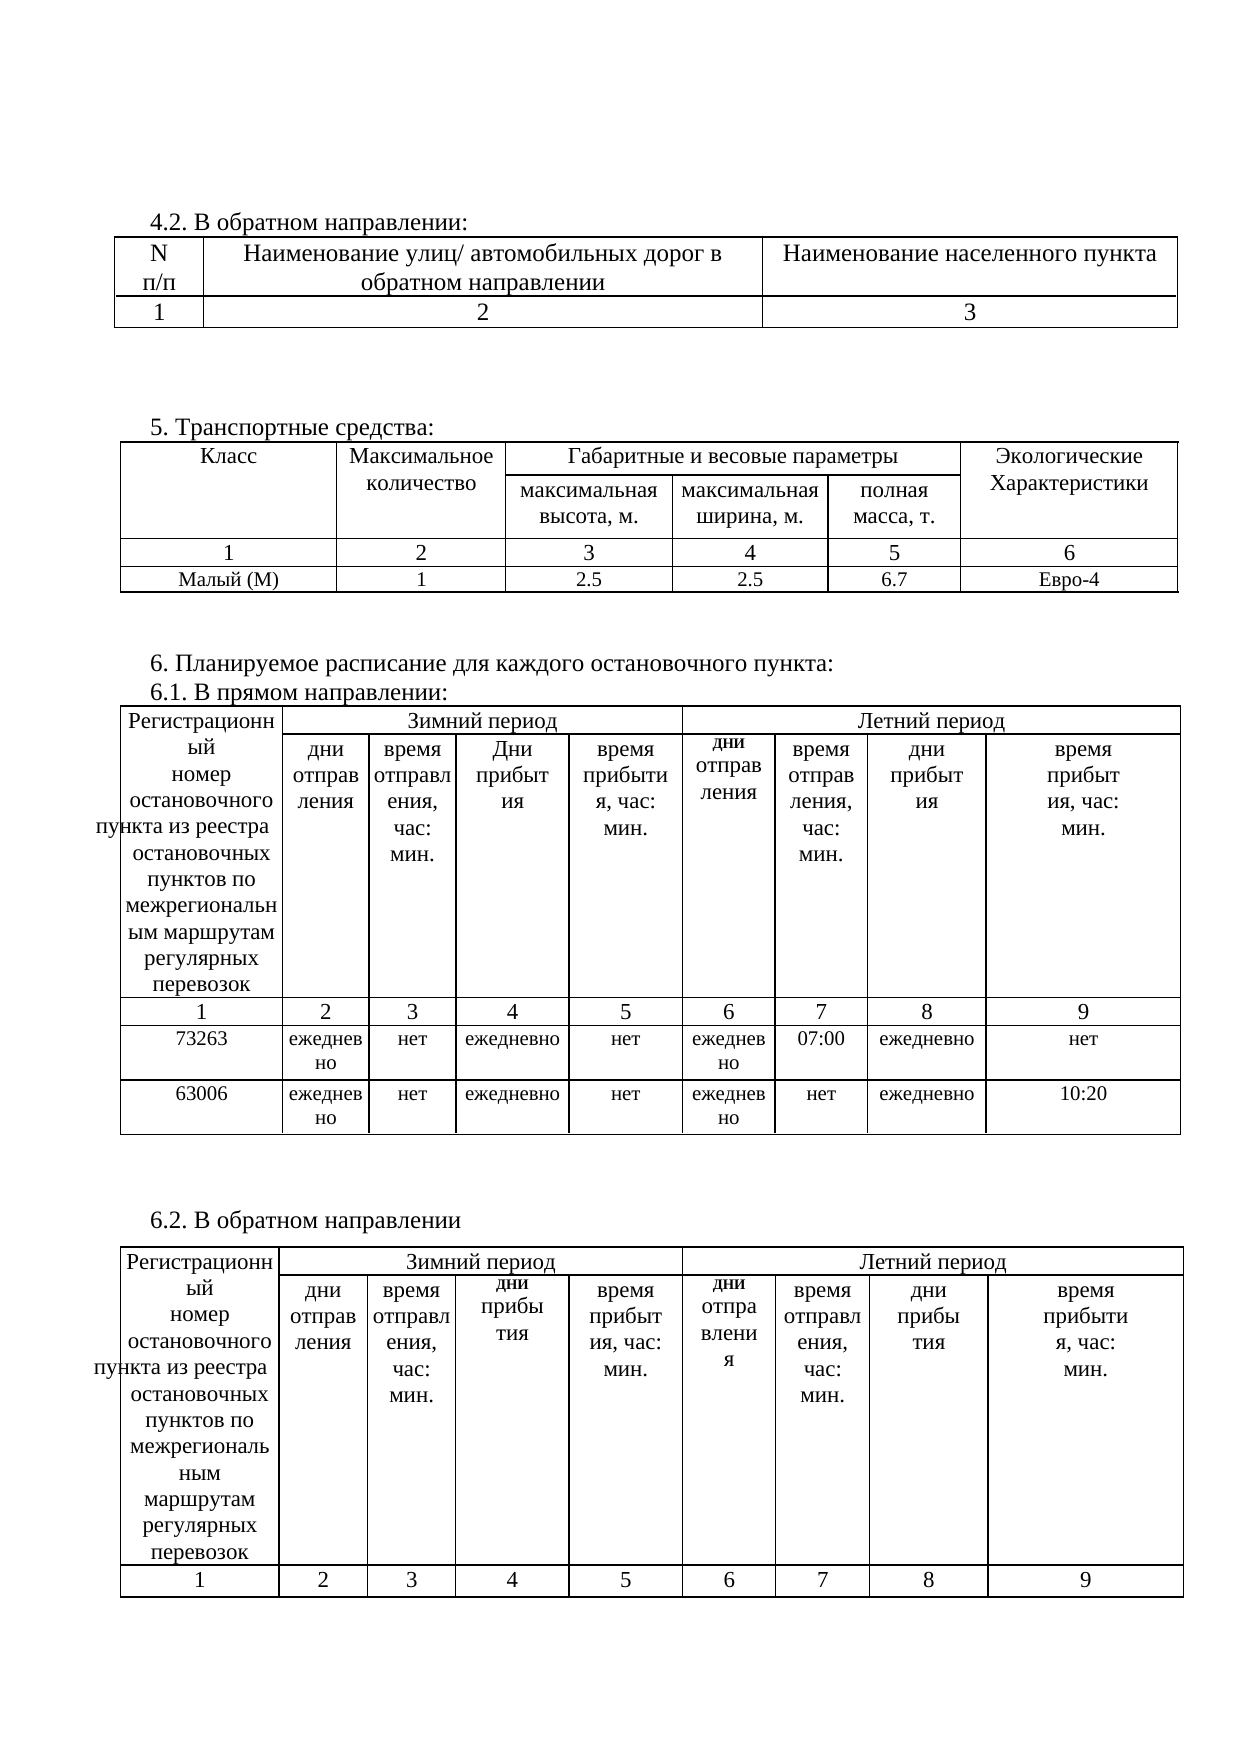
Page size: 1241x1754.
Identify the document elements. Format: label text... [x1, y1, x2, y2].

text 4.2. В обратном направлении: [150, 207, 1090, 236]
table_cell ДНИ отправ ления [683, 735, 774, 997]
table_cell дни прибы тия [870, 1276, 987, 1564]
table_cell дни отправ ления [283, 735, 368, 997]
table_cell 2 [280, 1566, 367, 1596]
table_cell 1 [121, 539, 336, 566]
table_header Зимний период [280, 1248, 682, 1274]
table_header Габаритные и весовые параметры [506, 443, 960, 474]
table_cell 1 [121, 1566, 278, 1596]
table_header Зимний период [283, 707, 682, 733]
table_cell 63006 [121, 1081, 282, 1133]
table_cell ДНИ прибы тия [456, 1276, 568, 1564]
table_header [121, 1248, 278, 1564]
table_cell 1 [337, 567, 505, 591]
table_cell 5 [829, 539, 960, 566]
table_cell время отправл ения, час: мин. [368, 1276, 455, 1564]
table_cell время прибыт ия, час: мин. [570, 1276, 682, 1564]
table_cell дни прибыт ия [868, 735, 985, 997]
table_cell Дни прибыт ия [457, 735, 568, 997]
table_cell 2 [283, 998, 368, 1025]
table_cell 4 [456, 1566, 568, 1596]
table_header N п/п [115, 238, 203, 295]
table_cell 2 [204, 297, 762, 327]
table_cell время прибыт ия, час: мин. [987, 735, 1180, 997]
table_cell Малый (М) [121, 567, 336, 591]
table_cell ежедневно [868, 1081, 985, 1133]
table_cell 6 [683, 998, 774, 1025]
table_cell ДНИ отпра влени я [683, 1276, 775, 1564]
table_cell 4 [673, 539, 827, 566]
table_cell ежедневно [457, 1081, 568, 1133]
table_cell время прибыти я, час: мин. [989, 1276, 1183, 1564]
text 5. Транспортные средства: [150, 412, 1090, 441]
table_header Регистрационный номер остановочного пункта из реестра остановочных пунктов по межрегиональным маршрутам регулярных перевозок [121, 707, 282, 997]
table_cell 3 [368, 1566, 455, 1596]
table_cell 1 [121, 998, 282, 1025]
text 6.1. В прямом направлении: [150, 677, 1090, 705]
table_cell время отправ ления, час: мин. [776, 735, 867, 997]
table_cell нет [776, 1081, 867, 1133]
table_cell 1 [115, 296, 203, 327]
table_cell 07:00 [776, 1026, 867, 1079]
table_cell 7 [776, 998, 867, 1025]
table_cell нет [570, 1081, 682, 1133]
table_cell нет [987, 1026, 1180, 1079]
text 6.2. В обратном направлении [150, 1205, 1090, 1234]
table_cell 2.5 [673, 567, 827, 591]
table_cell 4 [457, 998, 568, 1025]
table_cell 7 [776, 1566, 869, 1596]
table_cell ежедневно [868, 1026, 985, 1079]
table_cell 3 [763, 295, 1177, 327]
table_cell 9 [989, 1566, 1183, 1596]
table_cell полная масса, т. [829, 476, 960, 538]
table_header Наименование улиц/ автомобильных дорог в обратном направлении [204, 238, 762, 295]
table_cell 5 [570, 1566, 682, 1596]
table_cell время прибыти я, час: мин. [570, 735, 682, 997]
table_cell дни отправ ления [280, 1276, 367, 1564]
table_cell 6.7 [829, 567, 960, 591]
table_header Экологические Характеристики [961, 443, 1177, 538]
text 6. Планируемое расписание для каждого остановочного пункта: [150, 648, 1090, 677]
table_cell нет [370, 1081, 455, 1133]
table_header Наименование населенного пункта [763, 238, 1177, 295]
table_cell максимальная высота, м. [506, 476, 672, 538]
table_cell ежедневно [283, 1081, 368, 1133]
table_cell время отправл ения, час: мин. [776, 1276, 869, 1564]
table_cell 6 [961, 539, 1177, 566]
table_cell 2.5 [506, 567, 672, 591]
table_cell 73263 [121, 1026, 282, 1079]
table_header Летний период [683, 1248, 1183, 1274]
table_cell 3 [506, 539, 672, 566]
table_header Летний период [683, 707, 1180, 733]
table_cell ежедневно [683, 1081, 774, 1133]
table_header Класс [121, 443, 336, 538]
table_cell Евро-4 [961, 567, 1177, 591]
table_cell максимальная ширина, м. [673, 476, 827, 538]
table_cell 3 [370, 998, 455, 1025]
table_cell время отправл ения, час: мин. [370, 735, 455, 997]
table_cell 8 [868, 998, 985, 1025]
table_header Максимальное количество [337, 443, 505, 538]
table_cell 5 [570, 998, 682, 1025]
table_cell 6 [683, 1566, 775, 1596]
table_cell ежедневно [457, 1026, 568, 1079]
table_cell ежедневно [683, 1026, 774, 1079]
table_cell 8 [870, 1566, 987, 1596]
table_cell 9 [987, 998, 1180, 1025]
table_cell нет [370, 1026, 455, 1079]
table_cell нет [570, 1026, 682, 1079]
table_cell ежедневно [283, 1026, 368, 1079]
table_cell 2 [337, 539, 505, 566]
table_cell 10:20 [987, 1081, 1180, 1133]
